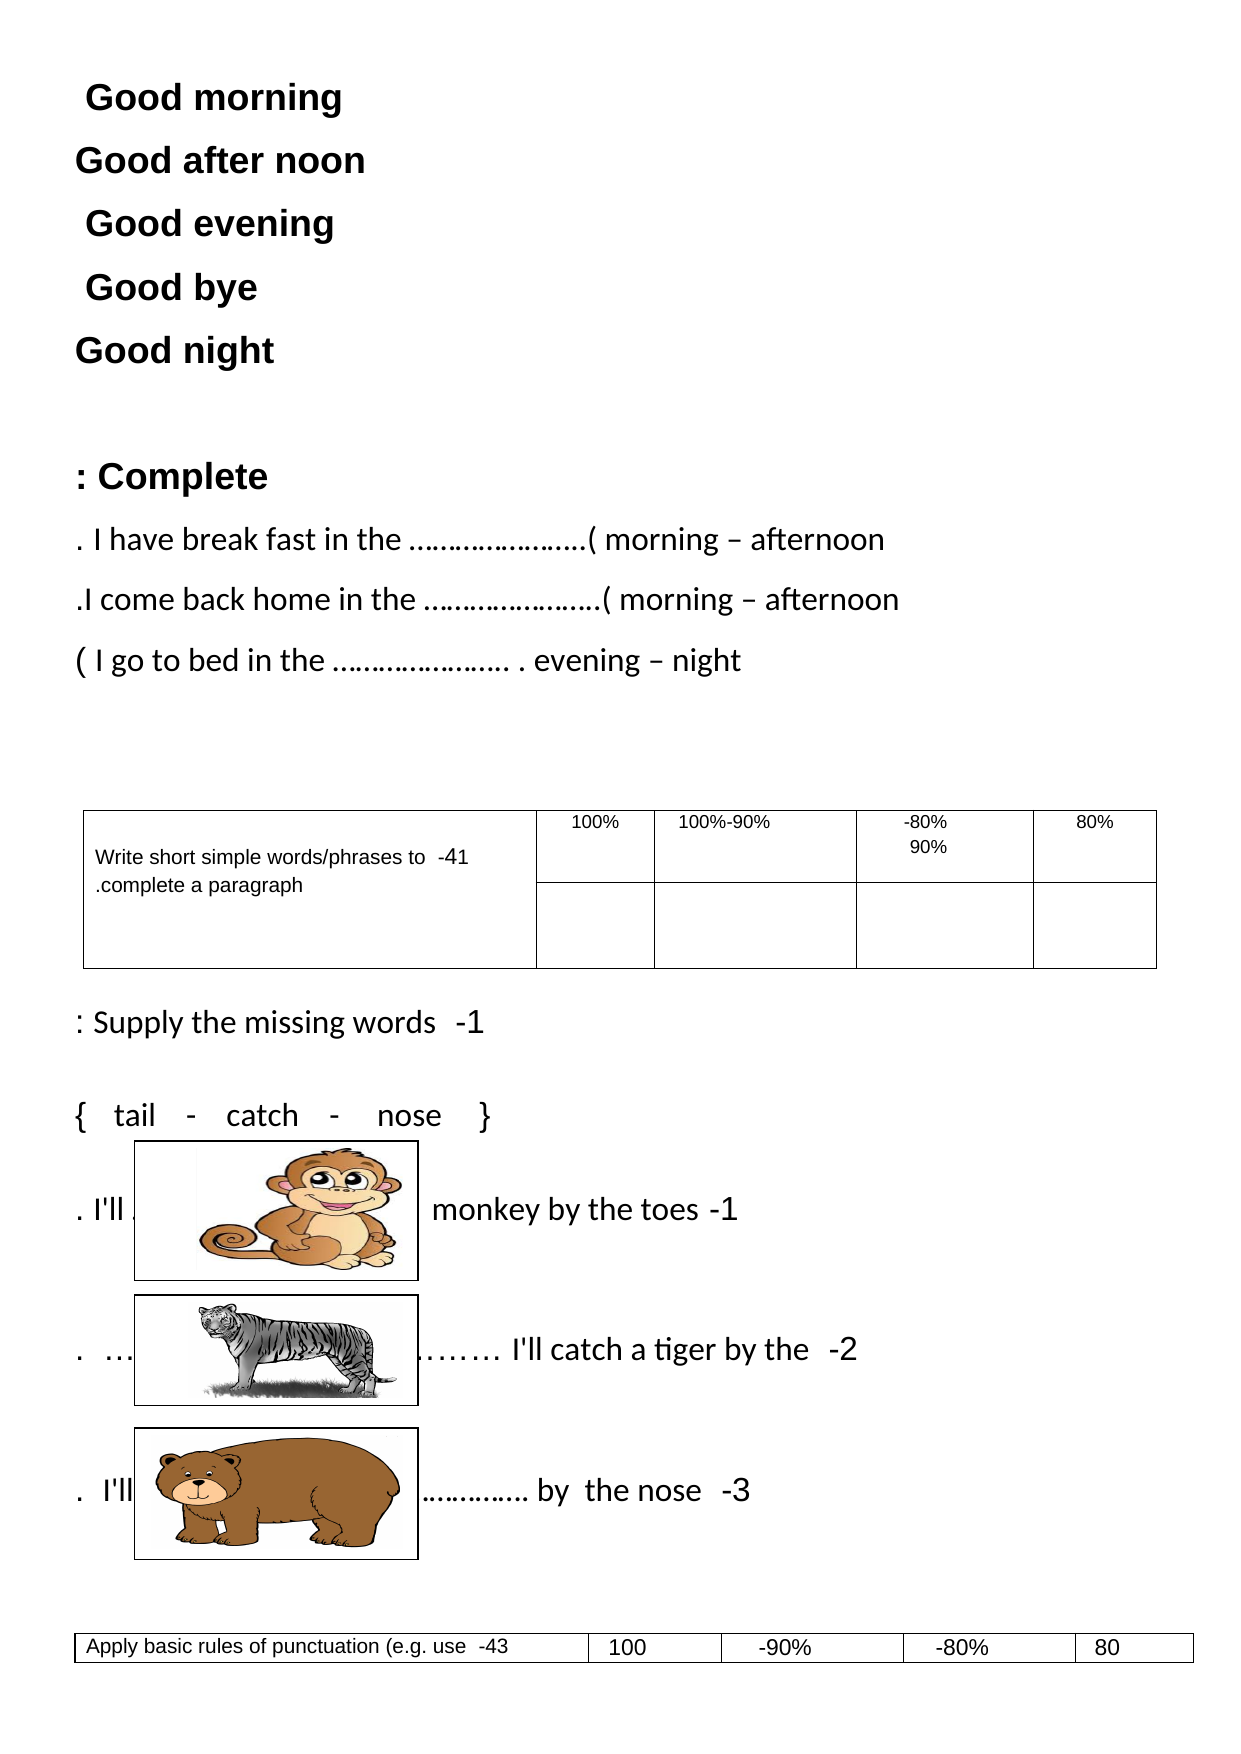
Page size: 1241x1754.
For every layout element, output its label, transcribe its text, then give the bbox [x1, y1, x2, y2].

list 1- Supply the missing words : [75, 1001, 1111, 1042]
picture [188, 1302, 403, 1398]
list 3- I'll catch a ………………………………. by the nose . [419, 1468, 1111, 1509]
text Complete : [75, 454, 1165, 497]
text Good after noon [75, 138, 1165, 181]
list 1- I'll ……………………………. a monkey by the toes . [419, 1188, 1111, 1229]
list { tail - catch - nose } [75, 1094, 1111, 1135]
text I go to bed in the ………………….. . evening – night ) [75, 639, 1165, 679]
list 2- I'll catch a tiger by the ……………………………… . [419, 1328, 1111, 1369]
table_header 80%-90% [904, 1634, 1075, 1662]
picture [151, 1435, 403, 1549]
table_cell [1034, 883, 1156, 968]
table_header 41- Write short simple words/phrases to complete a paragraph. [84, 811, 536, 968]
table_cell [537, 883, 654, 968]
table_header 100% [537, 811, 654, 882]
table_header 80% [1034, 811, 1156, 882]
text I come back home in the …………………..( morning – afternoon. [75, 578, 1165, 619]
text Good evening [75, 201, 1165, 244]
table_header 80% [1076, 1634, 1193, 1662]
table_header 90%-100% [722, 1634, 903, 1662]
text Good night [75, 328, 1165, 371]
table_cell [857, 883, 1033, 968]
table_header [76, 1634, 588, 1662]
table_header 90%-100% [655, 811, 856, 882]
table_cell [655, 883, 856, 968]
text Good bye [75, 265, 1165, 308]
text Good morning [75, 75, 1165, 118]
text I have break fast in the …………………..( morning – afternoon . [75, 518, 1165, 558]
table_header 100% [589, 1634, 721, 1662]
picture [196, 1148, 403, 1270]
table_header 80%-90% [857, 811, 1033, 882]
